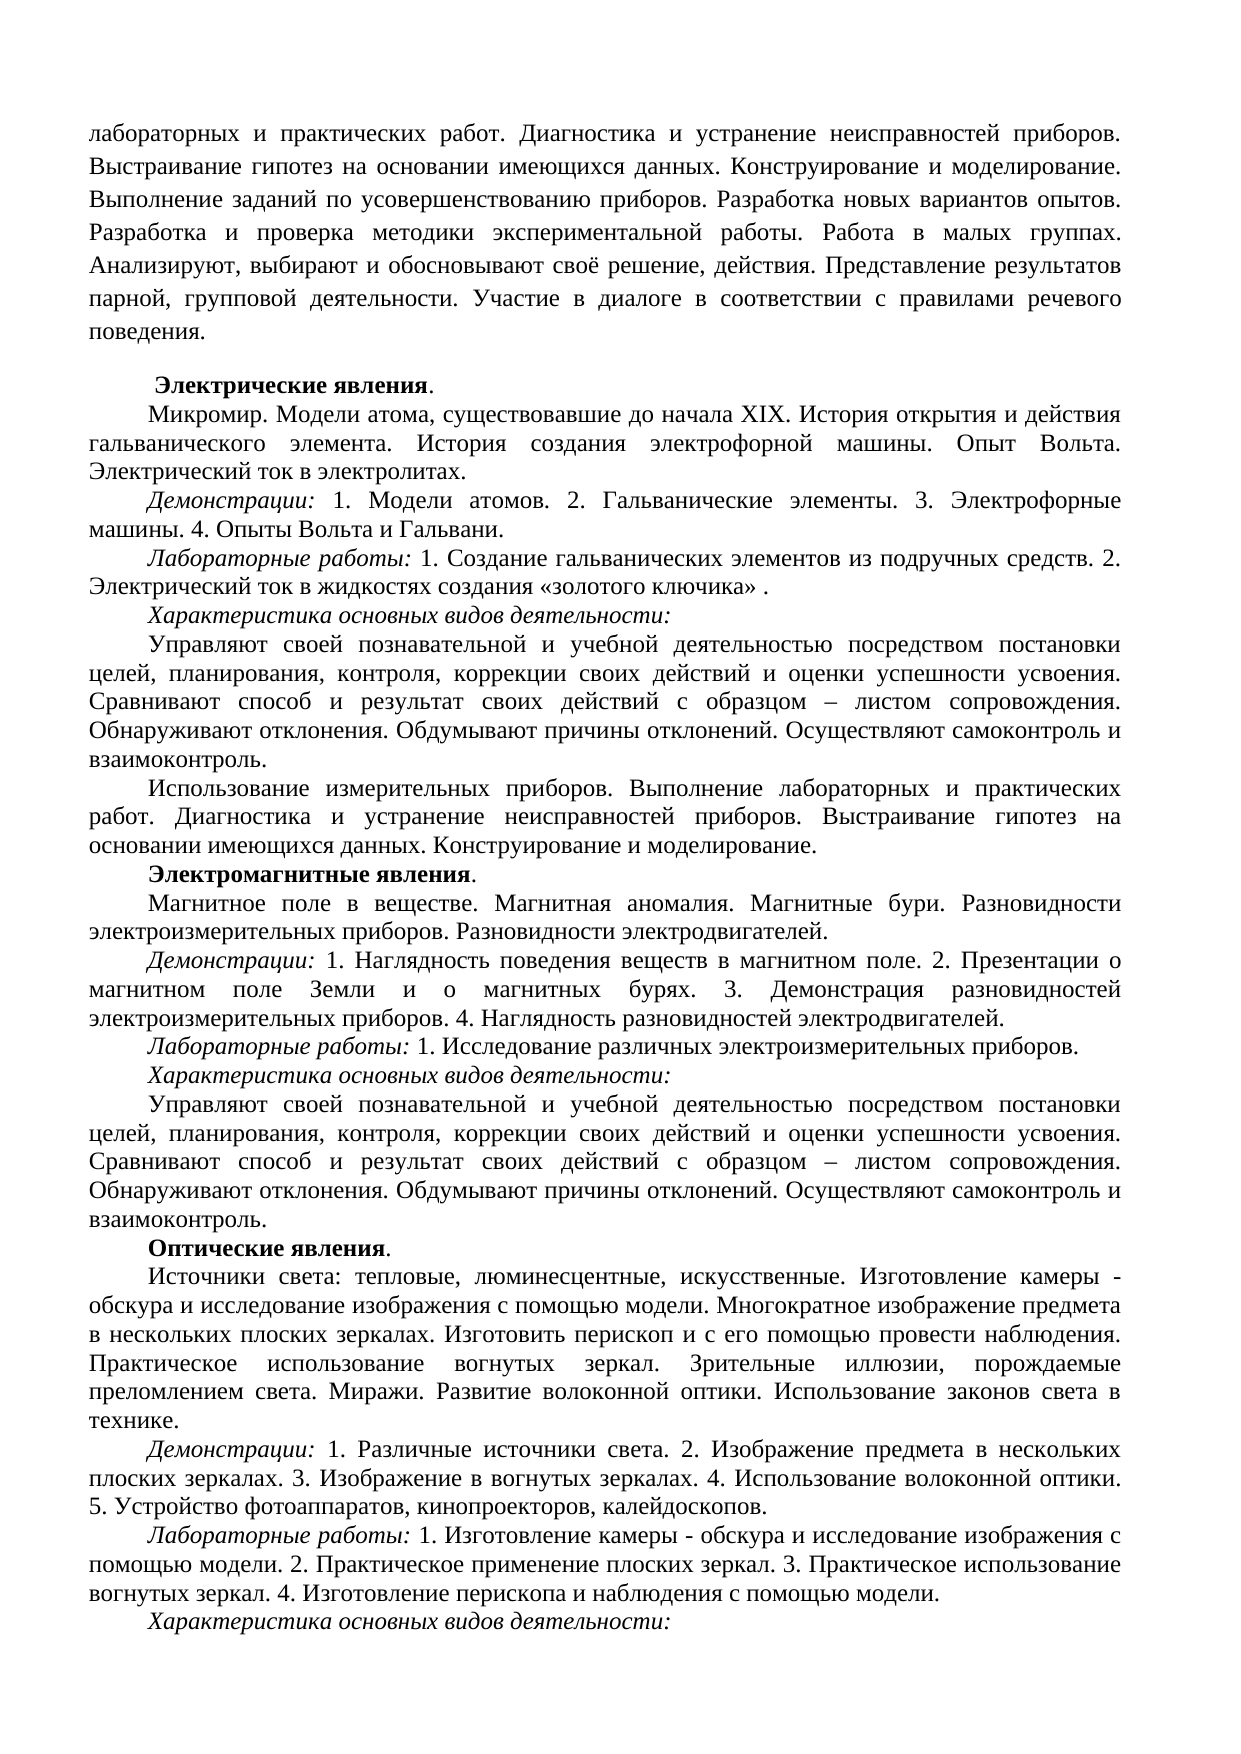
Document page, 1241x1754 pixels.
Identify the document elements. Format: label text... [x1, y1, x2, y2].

text Демонстрации: 1. Наглядность поведения веществ в магнитном поле. 2. Презентации о магнитном поле Земли и о магнитных бурях. 3. Демонстрация разновидностей электроизмерительных приборов. 4. Наглядность разновидностей электродвигателей. [89, 945, 1122, 1031]
text Источники света: тепловые, люминесцентные, искусственные. Изготовление камеры - обскура и исследование изображения с помощью модели. Многократное изображение предмета в нескольких плоских зеркалах. Изготовить перископ и с его помощью провести наблюдения. Практическое использование вогнутых зеркал. Зрительные иллюзии, порождаемые преломлением света. Миражи. Развитие волоконной оптики. Использование законов света в технике. [89, 1261, 1122, 1434]
text Лабораторные работы: 1. Изготовление камеры - обскура и исследование изображения с помощью модели. 2. Практическое применение плоских зеркал. 3. Практическое использование вогнутых зеркал. 4. Изготовление перископа и наблюдения с помощью модели. [89, 1520, 1122, 1606]
text Лабораторные работы: 1. Создание гальванических элементов из подручных средств. 2. Электрический ток в жидкостях создания «золотого ключика» . [89, 543, 1122, 600]
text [89, 118, 1122, 345]
text Электромагнитные явления. [89, 859, 1122, 888]
text Электрические явления. [89, 370, 1122, 399]
text Характеристика основных видов деятельности: [89, 1060, 1122, 1089]
text Лабораторные работы: 1. Исследование различных электроизмерительных приборов. [89, 1031, 1122, 1060]
text Характеристика основных видов деятельности: [89, 1606, 1122, 1635]
text Управляют своей познавательной и учебной деятельностью посредством постановки целей, планирования, контроля, коррекции своих действий и оценки успешности усвоения. Сравнивают способ и результат своих действий с образцом – листом сопровождения. Обнаруживают отклонения. Обдумывают причины отклонений. Осуществляют самоконтроль и взаимоконтроль. [89, 1089, 1122, 1233]
text Оптические явления. [89, 1233, 1122, 1261]
text Использование измерительных приборов. Выполнение лабораторных и практических работ. Диагностика и устранение неисправностей приборов. Выстраивание гипотез на основании имеющихся данных. Конструирование и моделирование. [89, 773, 1122, 859]
text Характеристика основных видов деятельности: [89, 600, 1122, 629]
text Демонстрации: 1. Различные источники света. 2. Изображение предмета в нескольких плоских зеркалах. 3. Изображение в вогнутых зеркалах. 4. Использование волоконной оптики. 5. Устройство фотоаппаратов, кинопроекторов, калейдоскопов. [89, 1434, 1122, 1520]
text Микромир. Модели атома, существовавшие до начала XIX. История открытия и действия гальванического элемента. История создания электрофорной машины. Опыт Вольта. Электрический ток в электролитах. [89, 399, 1122, 485]
text Демонстрации: 1. Модели атомов. 2. Гальванические элементы. 3. Электрофорные машины. 4. Опыты Вольта и Гальвани. [89, 485, 1122, 543]
text Магнитное поле в веществе. Магнитная аномалия. Магнитные бури. Разновидности электроизмерительных приборов. Разновидности электродвигателей. [89, 888, 1122, 945]
text Управляют своей познавательной и учебной деятельностью посредством постановки целей, планирования, контроля, коррекции своих действий и оценки успешности усвоения. Сравнивают способ и результат своих действий с образцом – листом сопровождения. Обнаруживают отклонения. Обдумывают причины отклонений. Осуществляют самоконтроль и взаимоконтроль. [89, 629, 1122, 773]
